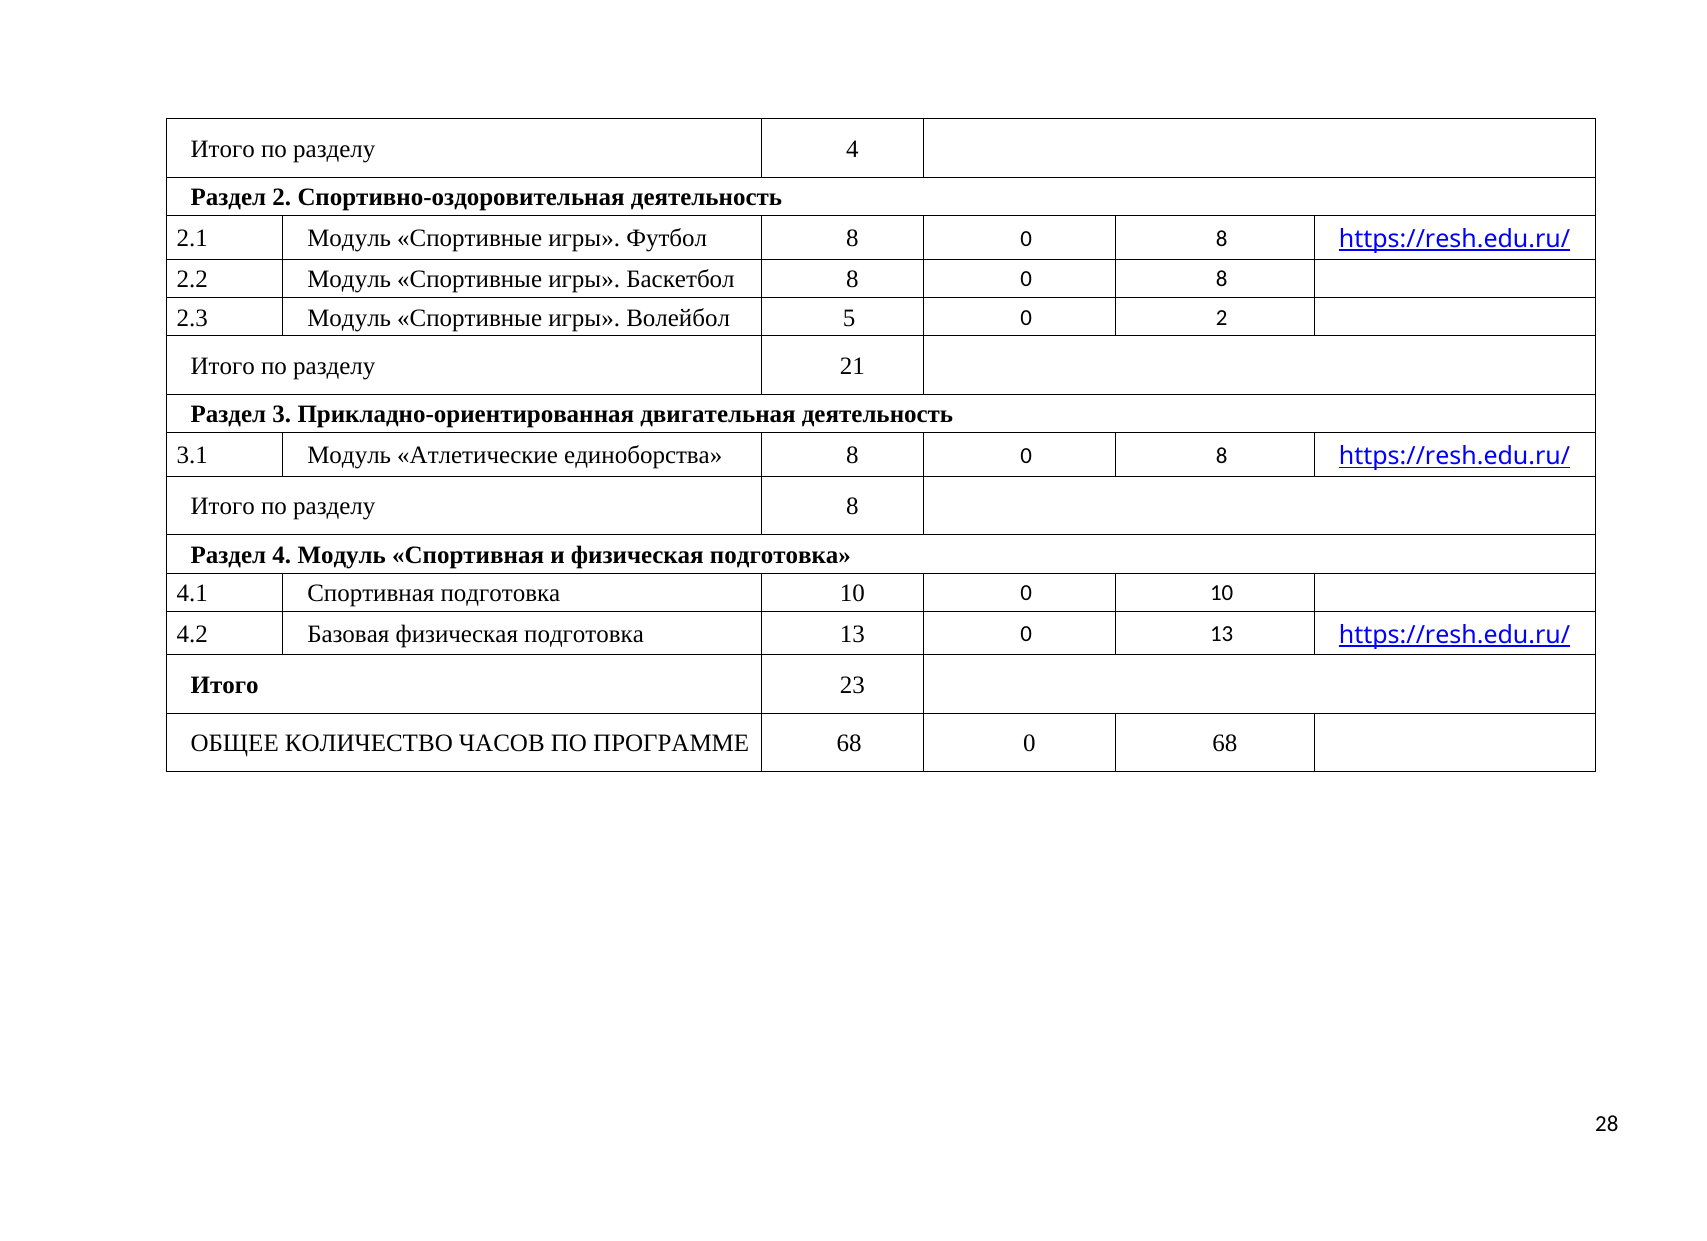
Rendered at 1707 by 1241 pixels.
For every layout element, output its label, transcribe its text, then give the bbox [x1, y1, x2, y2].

table_cell 68 [762, 714, 923, 771]
table_cell https://resh.edu.ru/ [1315, 216, 1595, 258]
table_cell Раздел 4. Модуль «Спортивная и физическая подготовка» [167, 535, 1595, 572]
table_cell Итого по разделу [167, 336, 761, 394]
table_cell Итого по разделу [167, 477, 761, 534]
table_cell [1315, 574, 1595, 611]
table_cell 13 [1116, 612, 1314, 654]
table_cell 0 [924, 298, 1115, 335]
table_cell 0 [924, 433, 1115, 476]
table_cell 2.2 [167, 260, 282, 297]
table_cell 5 [762, 298, 923, 335]
table_cell https://resh.edu.ru/ [1315, 433, 1595, 476]
table_cell 8 [1116, 216, 1314, 258]
table_cell [1315, 714, 1595, 771]
table_cell 23 [762, 655, 923, 713]
table_cell 4.1 [167, 574, 282, 611]
table_cell [1315, 260, 1595, 297]
table_cell 0 [924, 216, 1115, 258]
table_cell [924, 655, 1595, 713]
table_cell ОБЩЕЕ КОЛИЧЕСТВО ЧАСОВ ПО ПРОГРАММЕ [167, 714, 761, 771]
table_cell Раздел 3. Прикладно-ориентированная двигательная деятельность [167, 395, 1595, 432]
table_cell 2.3 [167, 298, 282, 335]
table_cell 2.1 [167, 216, 282, 258]
table_cell https://resh.edu.ru/ [1315, 612, 1595, 654]
table_cell Модуль «Атлетические единоборства» [283, 433, 761, 476]
table_cell 0 [924, 574, 1115, 611]
table_cell 8 [1116, 260, 1314, 297]
table_cell Спортивная подготовка [283, 574, 761, 611]
table_cell 68 [1116, 714, 1314, 771]
table_cell 4 [762, 119, 923, 177]
table_cell 2 [1116, 298, 1314, 335]
table_cell [1315, 298, 1595, 335]
table_cell 0 [924, 260, 1115, 297]
table_cell Модуль «Спортивные игры». Баскетбол [283, 260, 761, 297]
table_cell [924, 119, 1595, 177]
table_cell Модуль «Спортивные игры». Волейбол [283, 298, 761, 335]
table_cell [924, 336, 1595, 394]
table_cell 8 [762, 260, 923, 297]
table_cell 10 [762, 574, 923, 611]
table_cell 10 [1116, 574, 1314, 611]
table_cell Раздел 2. Спортивно-оздоровительная деятельность [167, 178, 1595, 215]
table_cell 3.1 [167, 433, 282, 476]
table_cell 0 [924, 714, 1115, 771]
table_cell 4.2 [167, 612, 282, 654]
table_cell 13 [762, 612, 923, 654]
table_cell 8 [762, 477, 923, 534]
table_cell Базовая физическая подготовка [283, 612, 761, 654]
table_cell 21 [762, 336, 923, 394]
table_cell Итого по разделу [167, 119, 761, 177]
table_cell 8 [762, 216, 923, 258]
table_cell 8 [1116, 433, 1314, 476]
table_cell 0 [924, 612, 1115, 654]
table_cell [924, 477, 1595, 534]
table_cell Модуль «Спортивные игры». Футбол [283, 216, 761, 258]
table_cell Итого [167, 655, 761, 713]
table_cell 8 [762, 433, 923, 476]
